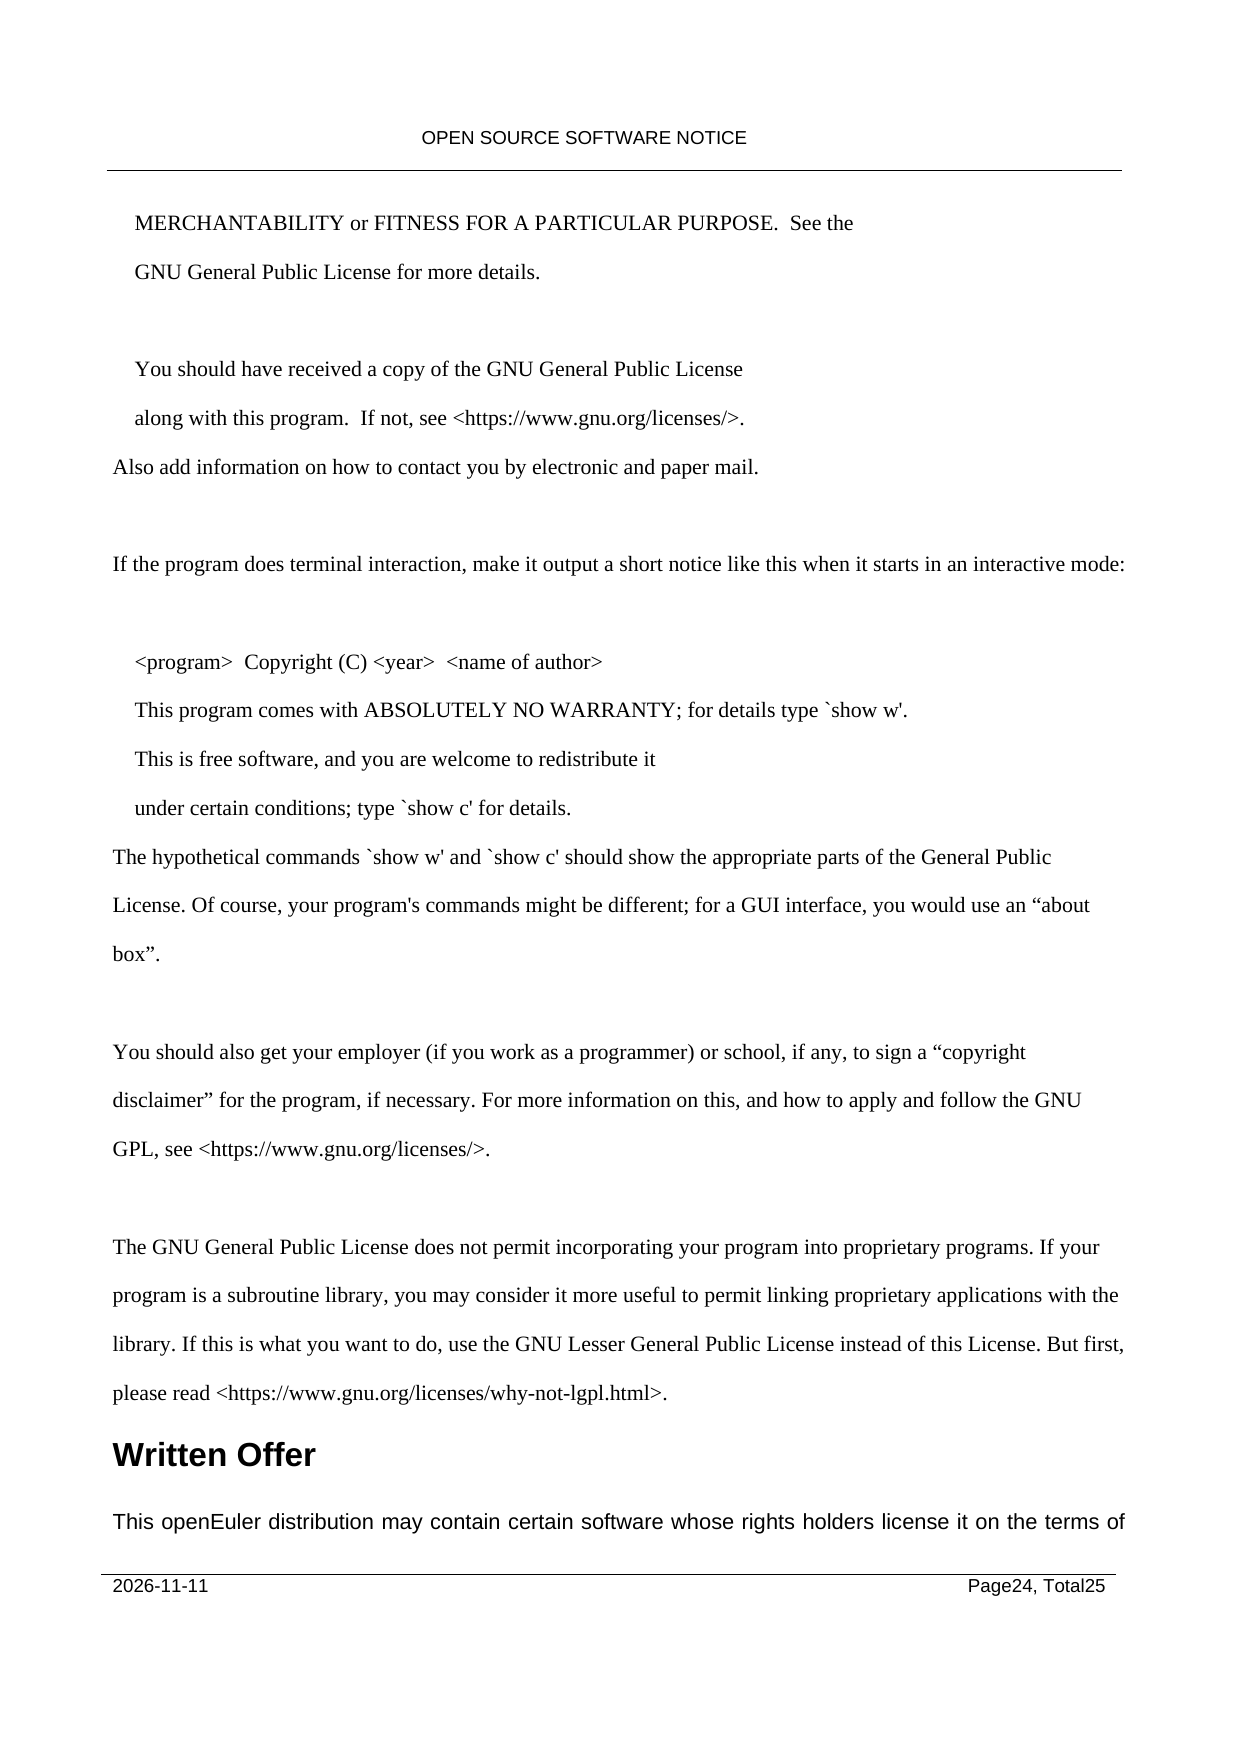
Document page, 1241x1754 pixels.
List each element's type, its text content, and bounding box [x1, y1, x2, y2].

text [112, 206, 1128, 1409]
text Written Offer [112, 1421, 1128, 1486]
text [112, 1506, 1128, 1538]
